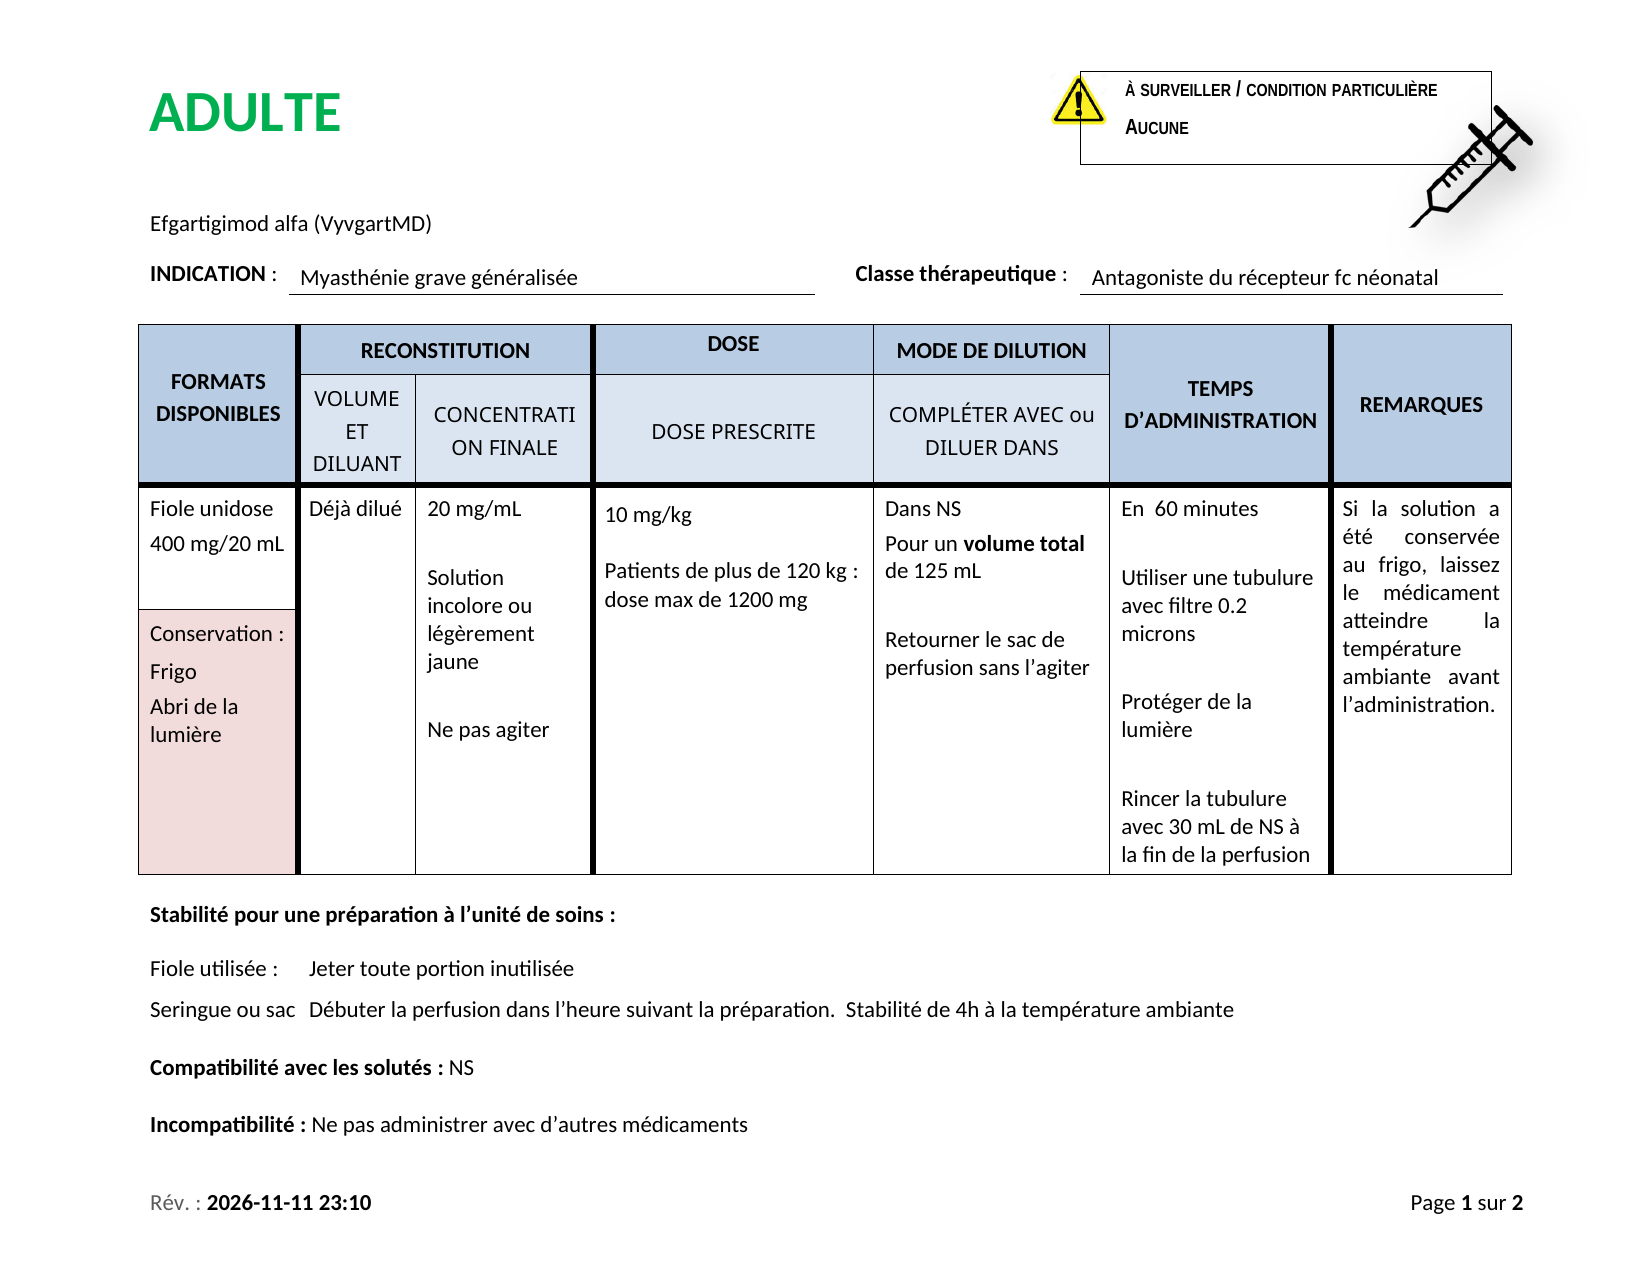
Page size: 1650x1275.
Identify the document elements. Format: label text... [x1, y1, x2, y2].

table_cell DOSE PRESCRITE [596, 375, 873, 482]
text Incompatibilité : [150, 1110, 1500, 1138]
picture [1049, 70, 1080, 129]
table_header DOSE [596, 325, 873, 374]
table_cell Si la solution a été conservée au frigo, laissez le médicament atteindre la température ambiante avant l’administration. [1334, 488, 1511, 874]
picture [1408, 105, 1533, 228]
table_cell Seringue ou sac : [139, 986, 298, 1028]
table_header FORMATS DISPONIBLES [139, 325, 295, 482]
table_header REMARQUES [1334, 325, 1511, 482]
table_cell VOLUME ET DILUANT [301, 375, 415, 482]
table_header Fiole utilisée : [139, 945, 298, 986]
table_cell Dans NS Pour un volume total de 125 mL Retourner le sac de perfusion sans l’agiter [874, 488, 1109, 874]
table_cell CONCENTRATION FINALE [416, 375, 590, 482]
table_cell Fiole unidose 400 mg/20 mL [139, 488, 295, 609]
table_cell Déjà dilué [301, 488, 415, 874]
picture [1408, 105, 1491, 164]
table_cell 20 mg/mL Solution incolore ou légèrement jaune Ne pas agiter [416, 488, 590, 874]
table_header RECONSTITUTION [301, 325, 590, 374]
text Stabilité pour une préparation à l’unité de soins : [150, 900, 1500, 928]
picture [1081, 72, 1108, 129]
table_cell En 60 minutes Utiliser une tubulure avec filtre 0.2 microns Protéger de la lumière Rincer la tubulure avec 30 mL de NS à la fin de la perfusion [1110, 488, 1328, 874]
table_cell 10 mg/kg Patients de plus de 120 kg : dose max de 1200 mg [596, 488, 873, 874]
table_header TEMPS D’ADMINISTRATION [1110, 325, 1328, 482]
table_header MODE DE DILUTION [874, 325, 1109, 374]
table_cell Conservation : Frigo Abri de la lumière [139, 610, 295, 874]
table_cell COMPLÉTER AVEC ou DILUER DANS [874, 375, 1109, 482]
text Compatibilité avec les solutés : [150, 1053, 1500, 1081]
